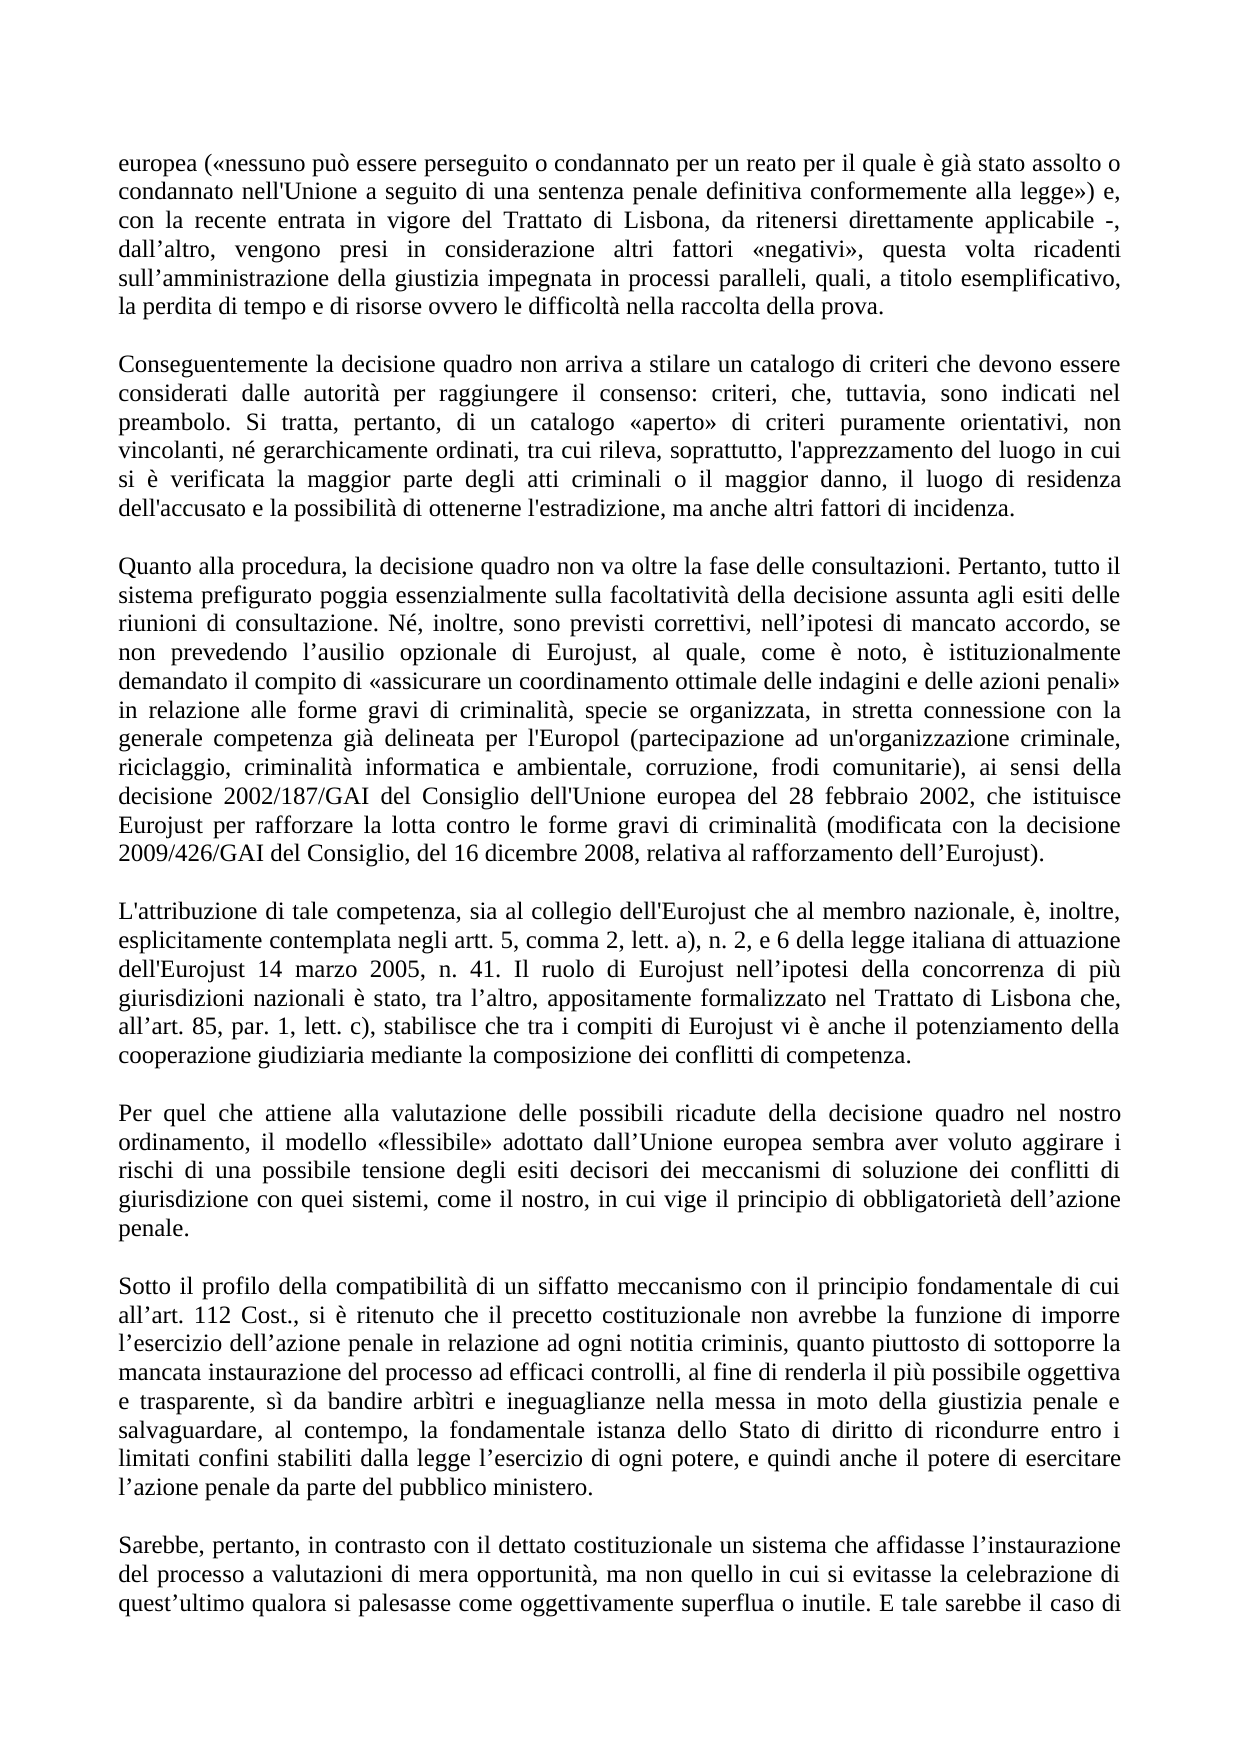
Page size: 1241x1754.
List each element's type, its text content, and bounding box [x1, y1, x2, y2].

text Conseguentemente la decisione quadro non arriva a stilare un catalogo di criteri che devono essere considerati dalle autorità per raggiungere il consenso: criteri, che, tuttavia, sono indicati nel preambolo. Si tratta, pertanto, di un catalogo «aperto» di criteri puramente orientativi, non vincolanti, né gerarchicamente ordinati, tra cui rileva, soprattutto, l'apprezzamento del luogo in cui si è verificata la maggior parte degli atti criminali o il maggior danno, il luogo di residenza dell'accusato e la possibilità di ottenerne l'estradizione, ma anche altri fattori di incidenza. [118, 349, 1122, 522]
text Per quel che attiene alla valutazione delle possibili ricadute della decisione quadro nel nostro ordinamento, il modello «flessibile» adottato dall’Unione europea sembra aver voluto aggirare i rischi di una possibile tensione degli esiti decisori dei meccanismi di soluzione dei conflitti di giurisdizione con quei sistemi, come il nostro, in cui vige il principio di obbligatorietà dell’azione penale. [118, 1098, 1122, 1242]
text Sotto il profilo della compatibilità di un siffatto meccanismo con il principio fondamentale di cui all’art. 112 Cost., si è ritenuto che il precetto costituzionale non avrebbe la funzione di imporre l’esercizio dell’azione penale in relazione ad ogni notitia criminis, quanto piuttosto di sottoporre la mancata instaurazione del processo ad efficaci controlli, al fine di renderla il più possibile oggettiva e trasparente, sì da bandire arbìtri e ineguaglianze nella messa in moto della giustizia penale e salvaguardare, al contempo, la fondamentale istanza dello Stato di diritto di ricondurre entro i limitati confini stabiliti dalla legge l’esercizio di ogni potere, e quindi anche il potere di esercitare l’azione penale da parte del pubblico ministero. [118, 1271, 1122, 1501]
text L'attribuzione di tale competenza, sia al collegio dell'Eurojust che al membro nazionale, è, inoltre, esplicitamente contemplata negli artt. 5, comma 2, lett. a), n. 2, e 6 della legge italiana di attuazione dell'Eurojust 14 marzo 2005, n. 41. Il ruolo di Eurojust nell’ipotesi della concorrenza di più giurisdizioni nazionali è stato, tra l’altro, appositamente formalizzato nel Trattato di Lisbona che, all’art. 85, par. 1, lett. c), stabilisce che tra i compiti di Eurojust vi è anche il potenziamento della cooperazione giudiziaria mediante la composizione dei conflitti di competenza. [118, 896, 1122, 1069]
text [118, 148, 1122, 320]
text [118, 1530, 1122, 1616]
text Quanto alla procedura, la decisione quadro non va oltre la fase delle consultazioni. Pertanto, tutto il sistema prefigurato poggia essenzialmente sulla facoltatività della decisione assunta agli esiti delle riunioni di consultazione. Né, inoltre, sono previsti correttivi, nell’ipotesi di mancato accordo, se non prevedendo l’ausilio opzionale di Eurojust, al quale, come è noto, è istituzionalmente demandato il compito di «assicurare un coordinamento ottimale delle indagini e delle azioni penali» in relazione alle forme gravi di criminalità, specie se organizzata, in stretta connessione con la generale competenza già delineata per l'Europol (partecipazione ad un'organizzazione criminale, riciclaggio, criminalità informatica e ambientale, corruzione, frodi comunitarie), ai sensi della decisione 2002/187/GAI del Consiglio dell'Unione europea del 28 febbraio 2002, che istituisce Eurojust per rafforzare la lotta contro le forme gravi di criminalità (modificata con la decisione 2009/426/GAI del Consiglio, del 16 dicembre 2008, relativa al rafforzamento dell’Eurojust). [118, 551, 1122, 867]
